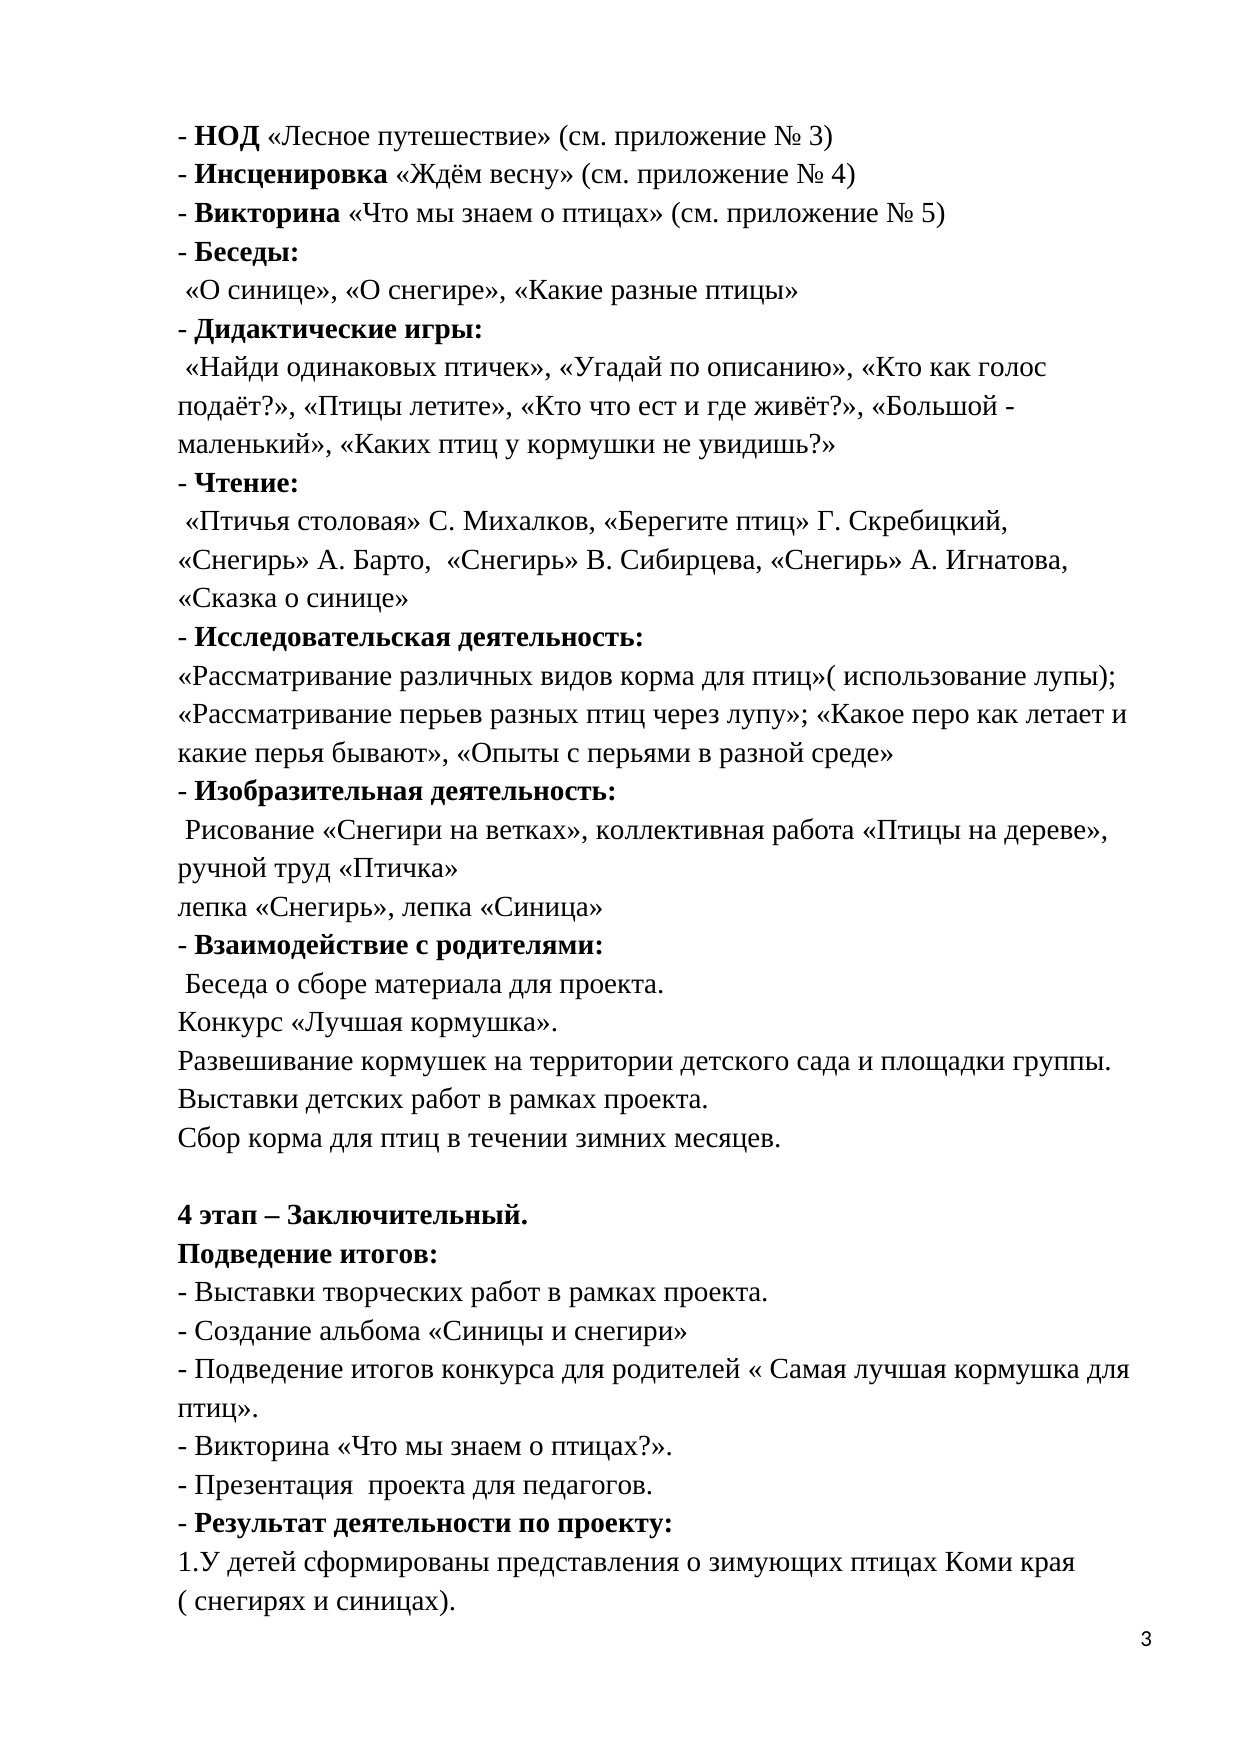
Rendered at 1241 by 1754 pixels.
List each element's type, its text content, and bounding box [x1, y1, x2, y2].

text Сбор корма для птиц в течении зимних месяцев. [177, 1120, 1152, 1154]
text - Выставки творческих работ в рамках проекта. [177, 1274, 1152, 1308]
text - НОД «Лесное путешествие» (см. приложение № 3) [177, 118, 1152, 152]
text Конкурс «Лучшая кормушка». [177, 1004, 1152, 1038]
text 1.У детей сформированы представления о зимующих птицах Коми края ( снегирях и синицах). [177, 1544, 1152, 1616]
text «Птичья столовая» С. Михалков, «Берегите птиц» Г. Скребицкий, [177, 503, 1152, 537]
text «Найди одинаковых птичек», «Угадай по описанию», «Кто как голос подаёт?», «Птицы летите», «Кто что ест и где живёт?», «Большой - маленький», «Каких птиц у кормушки не увидишь?» [177, 349, 1152, 460]
text Выставки детских работ в рамках проекта. [177, 1082, 1152, 1115]
text лепка «Снегирь», лепка «Синица» [177, 889, 1152, 922]
text 4 этап – Заключительный. [177, 1197, 1152, 1231]
text Беседа о сборе материала для проекта. [177, 966, 1152, 999]
text - Чтение: [177, 465, 1152, 498]
text «О синице», «О снегире», «Какие разные птицы» [177, 272, 1152, 306]
text - Инсценировка «Ждём весну» (см. приложение № 4) [177, 157, 1152, 190]
text - Изобразительная деятельность: [177, 773, 1152, 807]
text - Дидактические игры: [177, 311, 1152, 344]
text - Подведение итогов конкурса для родителей « Самая лучшая кормушка для птиц». [177, 1351, 1152, 1423]
text «Сказка о синице» [177, 581, 1152, 614]
text - Исследовательская деятельность: [177, 619, 1152, 653]
text - Презентация проекта для педагогов. [177, 1467, 1152, 1501]
text - Взаимодействие с родителями: [177, 927, 1152, 961]
text - Беседы: [177, 234, 1152, 267]
text «Снегирь» А. Барто, «Снегирь» В. Сибирцева, «Снегирь» А. Игнатова, [177, 542, 1152, 576]
text - Викторина «Что мы знаем о птицах?». [177, 1428, 1152, 1462]
text - Викторина «Что мы знаем о птицах» (см. приложение № 5) [177, 195, 1152, 229]
text - Результат деятельности по проекту: [177, 1506, 1152, 1539]
text Рисование «Снегири на ветках», коллективная работа «Птицы на дереве», ручной труд «Птичка» [177, 812, 1152, 884]
text Подведение итогов: [177, 1236, 1152, 1269]
text «Рассматривание различных видов корма для птиц»( использование лупы); «Рассматривание перьев разных птиц через лупу»; «Какое перо как летает и какие перья бывают», «Опыты с перьями в разной среде» [177, 658, 1152, 768]
text - Создание альбома «Синицы и снегири» [177, 1313, 1152, 1346]
text Развешивание кормушек на территории детского сада и площадки группы. [177, 1043, 1152, 1077]
